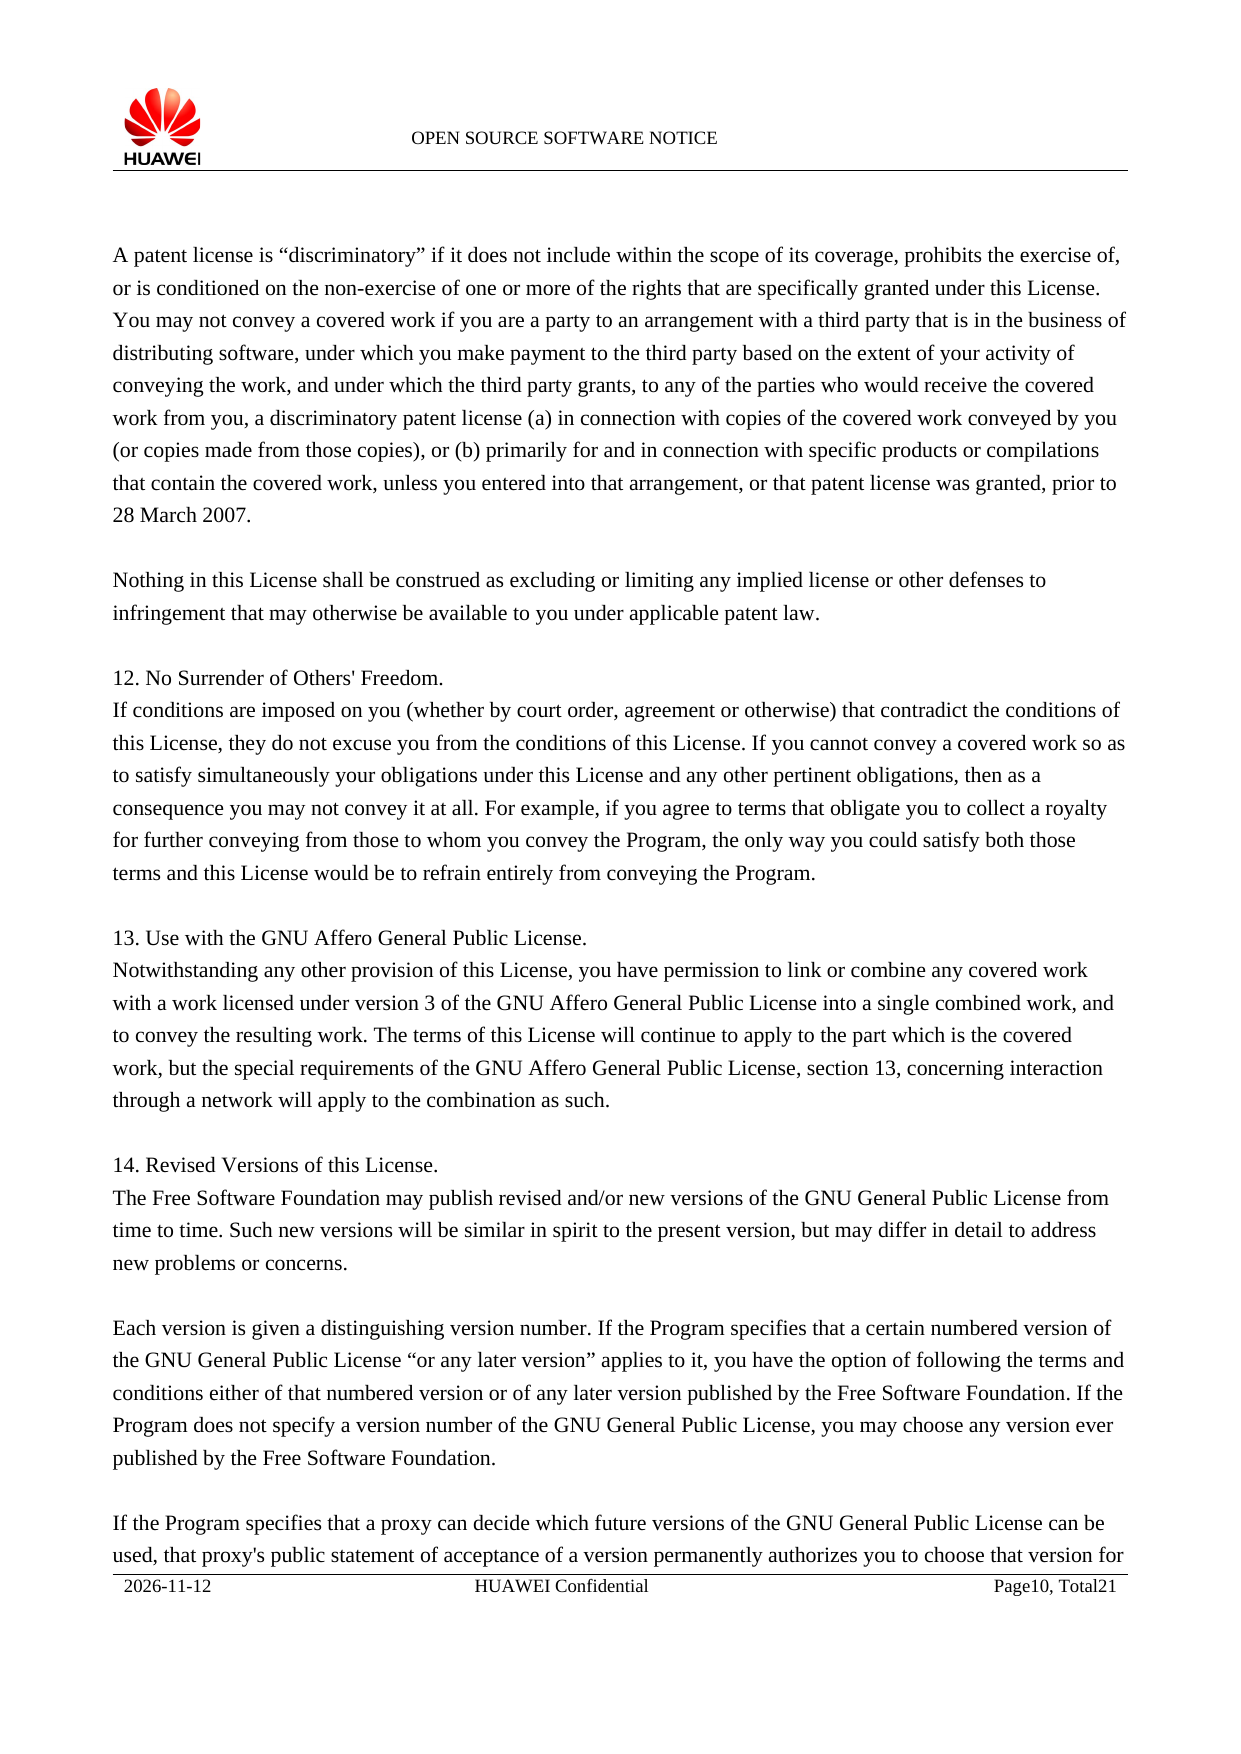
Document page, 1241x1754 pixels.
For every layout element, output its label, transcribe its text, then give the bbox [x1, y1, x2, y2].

picture [124, 88, 201, 165]
